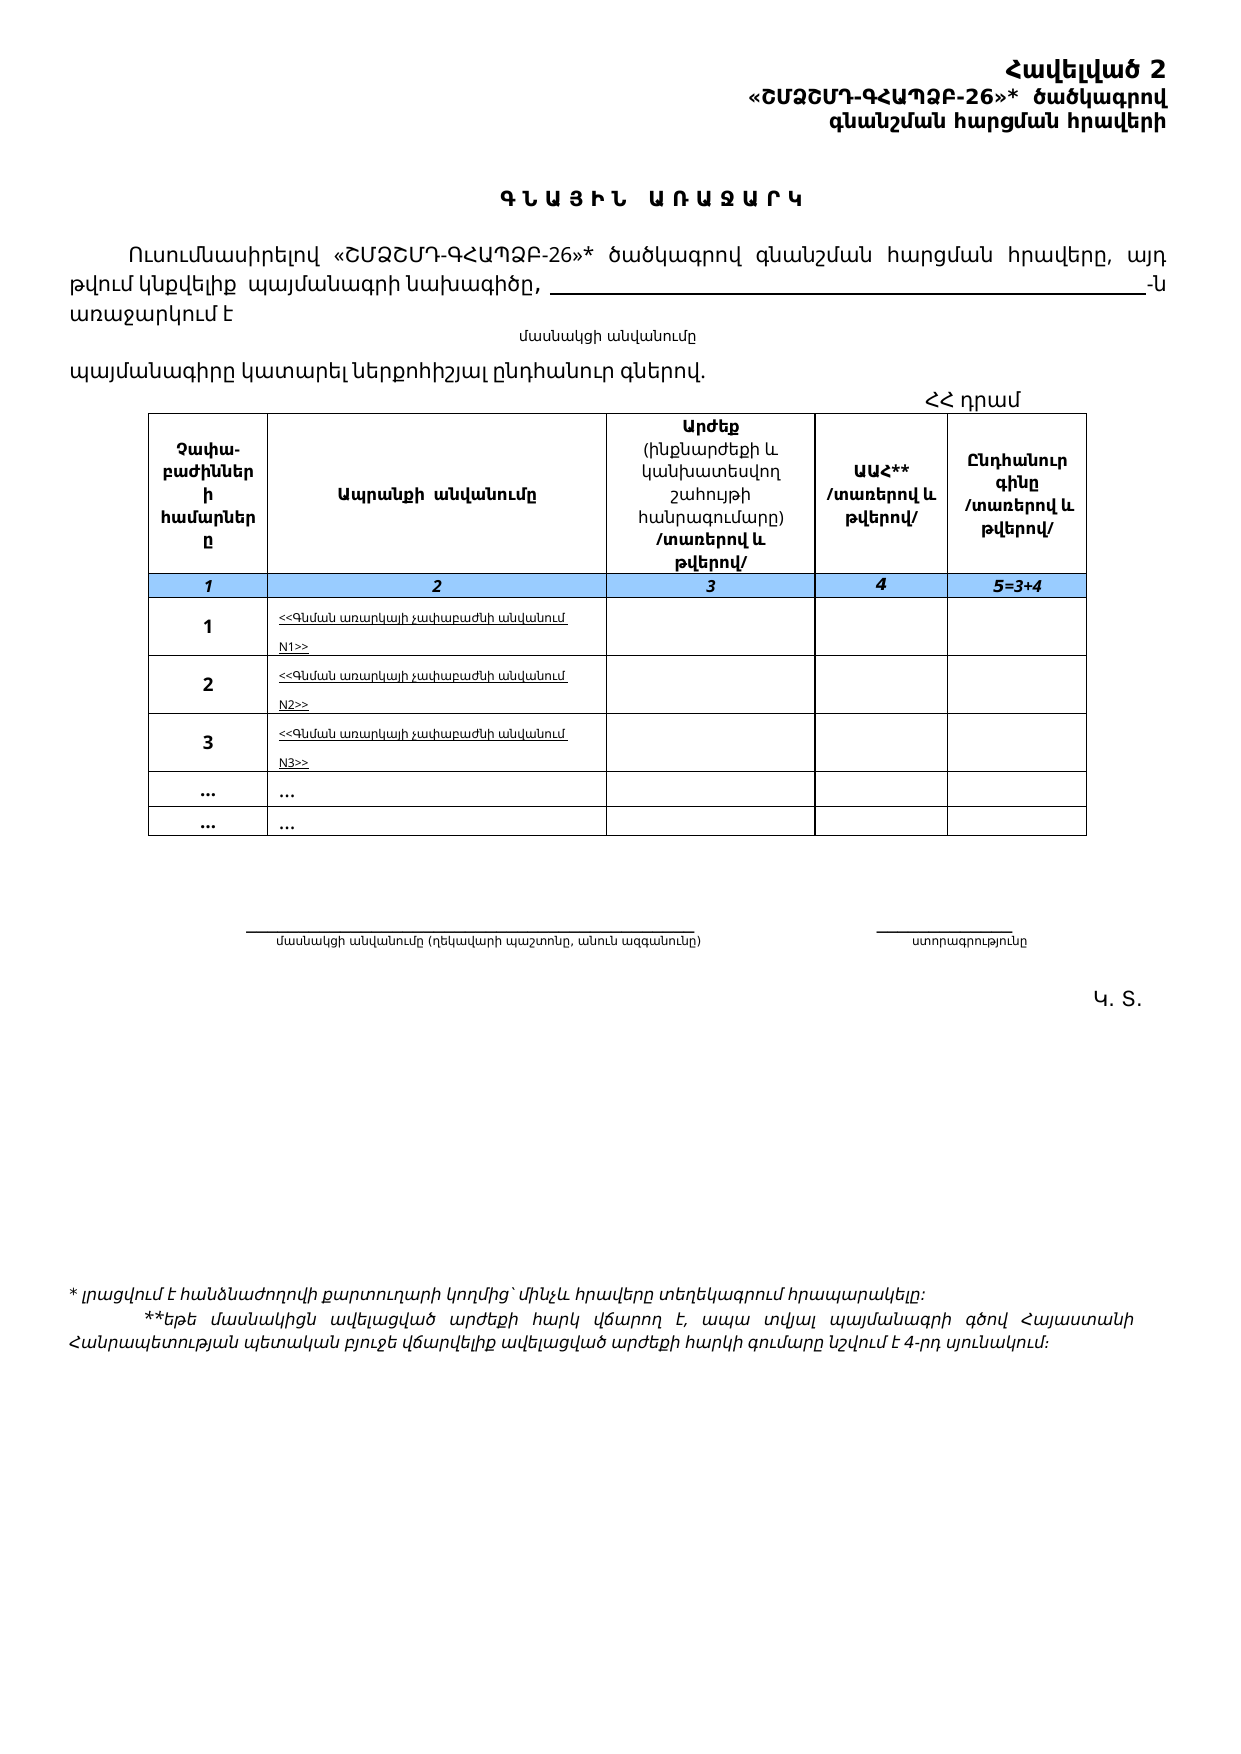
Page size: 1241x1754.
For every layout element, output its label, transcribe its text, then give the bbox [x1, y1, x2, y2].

table_cell 4 [816, 574, 947, 597]
table_cell [948, 598, 1086, 655]
table_header Ապրանքի անվանումը [268, 414, 606, 573]
table_cell [607, 598, 814, 655]
text Կ. Տ. [69, 987, 1167, 1011]
table_header Ընդհանուր գինը /տառերով և թվերով/ [948, 414, 1086, 573]
text ՀՀ դրամ [69, 385, 1167, 413]
table_cell 3 [149, 714, 267, 771]
text * լրացվում է հանձնաժողովի քարտուղարի կողմից` մինչև հրավերը տեղեկագրում հրապարակելը: [69, 1282, 1167, 1305]
text **եթե մասնակիցն ավելացված արժեքի հարկ վճարող է, ապա տվյալ պայմանագրի գծով Հայաստանի Հանրապետության պետական բյուջե վճարվելիք ավելացված արժեքի հարկի գումարը նշվում է 4-րդ սյունակում։ [69, 1305, 1134, 1353]
text Հավելված 2 [69, 56, 1167, 85]
text Գ Ն Ա Յ Ի Ն Ա Ռ Ա Ջ Ա Ր Կ [62, 187, 1167, 211]
table_cell ... [268, 772, 606, 806]
table_cell [607, 714, 814, 771]
table_cell <<Գնման առարկայի չափաբաժնի անվանում N3>> [268, 714, 606, 771]
text «ՇՄՁՇՄԴ-ԳՀԱՊՁԲ-26»* ծածկագրով [69, 85, 1167, 109]
table_cell [948, 807, 1086, 835]
table_cell [607, 807, 814, 835]
table_header Չափա- բաժինների համարները [149, 414, 267, 573]
table_cell ... [268, 807, 606, 835]
table_cell 1 [149, 598, 267, 655]
table_cell 3 [607, 574, 814, 597]
table_cell [948, 772, 1086, 806]
table_cell [607, 656, 814, 713]
text Ուսումնասիրելով «ՇՄՁՇՄԴ-ԳՀԱՊՁԲ-26»* ծածկագրով գնանշման հարցման հրավերը, այդ թվում կնքվելիք պայմանագրի նախագիծը, -ն առաջարկում է [69, 240, 1167, 327]
table_cell <<Գնման առարկայի չափաբաժնի անվանում N1>> [268, 598, 606, 655]
text պայմանագիրը կատարել ներքոհիշյալ ընդհանուր գներով. [69, 356, 1167, 385]
table_cell [948, 656, 1086, 713]
text ___________________________________________ _____________ [144, 909, 1167, 934]
text մասնակցի անվանումը (ղեկավարի պաշտոնը, անուն ազգանունը) ստորագրությունը [69, 934, 1167, 958]
table_cell <<Գնման առարկայի չափաբաժնի անվանում N2>> [268, 656, 606, 713]
table_cell [816, 714, 947, 771]
table_cell 1 [149, 574, 267, 597]
table_cell 5=3+4 [948, 574, 1086, 597]
table_cell 2 [149, 656, 267, 713]
table_cell [607, 772, 814, 806]
text մասնակցի անվանումը [69, 327, 1167, 356]
table_cell [948, 714, 1086, 771]
table_header Արժեք (ինքնարժեքի և կանխատեսվող շահույթի հանրագումարը) /տառերով և թվերով/ [607, 414, 814, 573]
table_cell 2 [268, 574, 606, 597]
table_cell … [149, 772, 267, 806]
table_header ԱԱՀ** /տառերով և թվերով/ [816, 414, 947, 573]
table_cell [816, 807, 947, 835]
table_cell [816, 772, 947, 806]
table_cell [816, 656, 947, 713]
text գնանշման հարցման հրավերի [69, 109, 1167, 133]
table_cell … [149, 807, 267, 835]
table_cell [816, 598, 947, 655]
